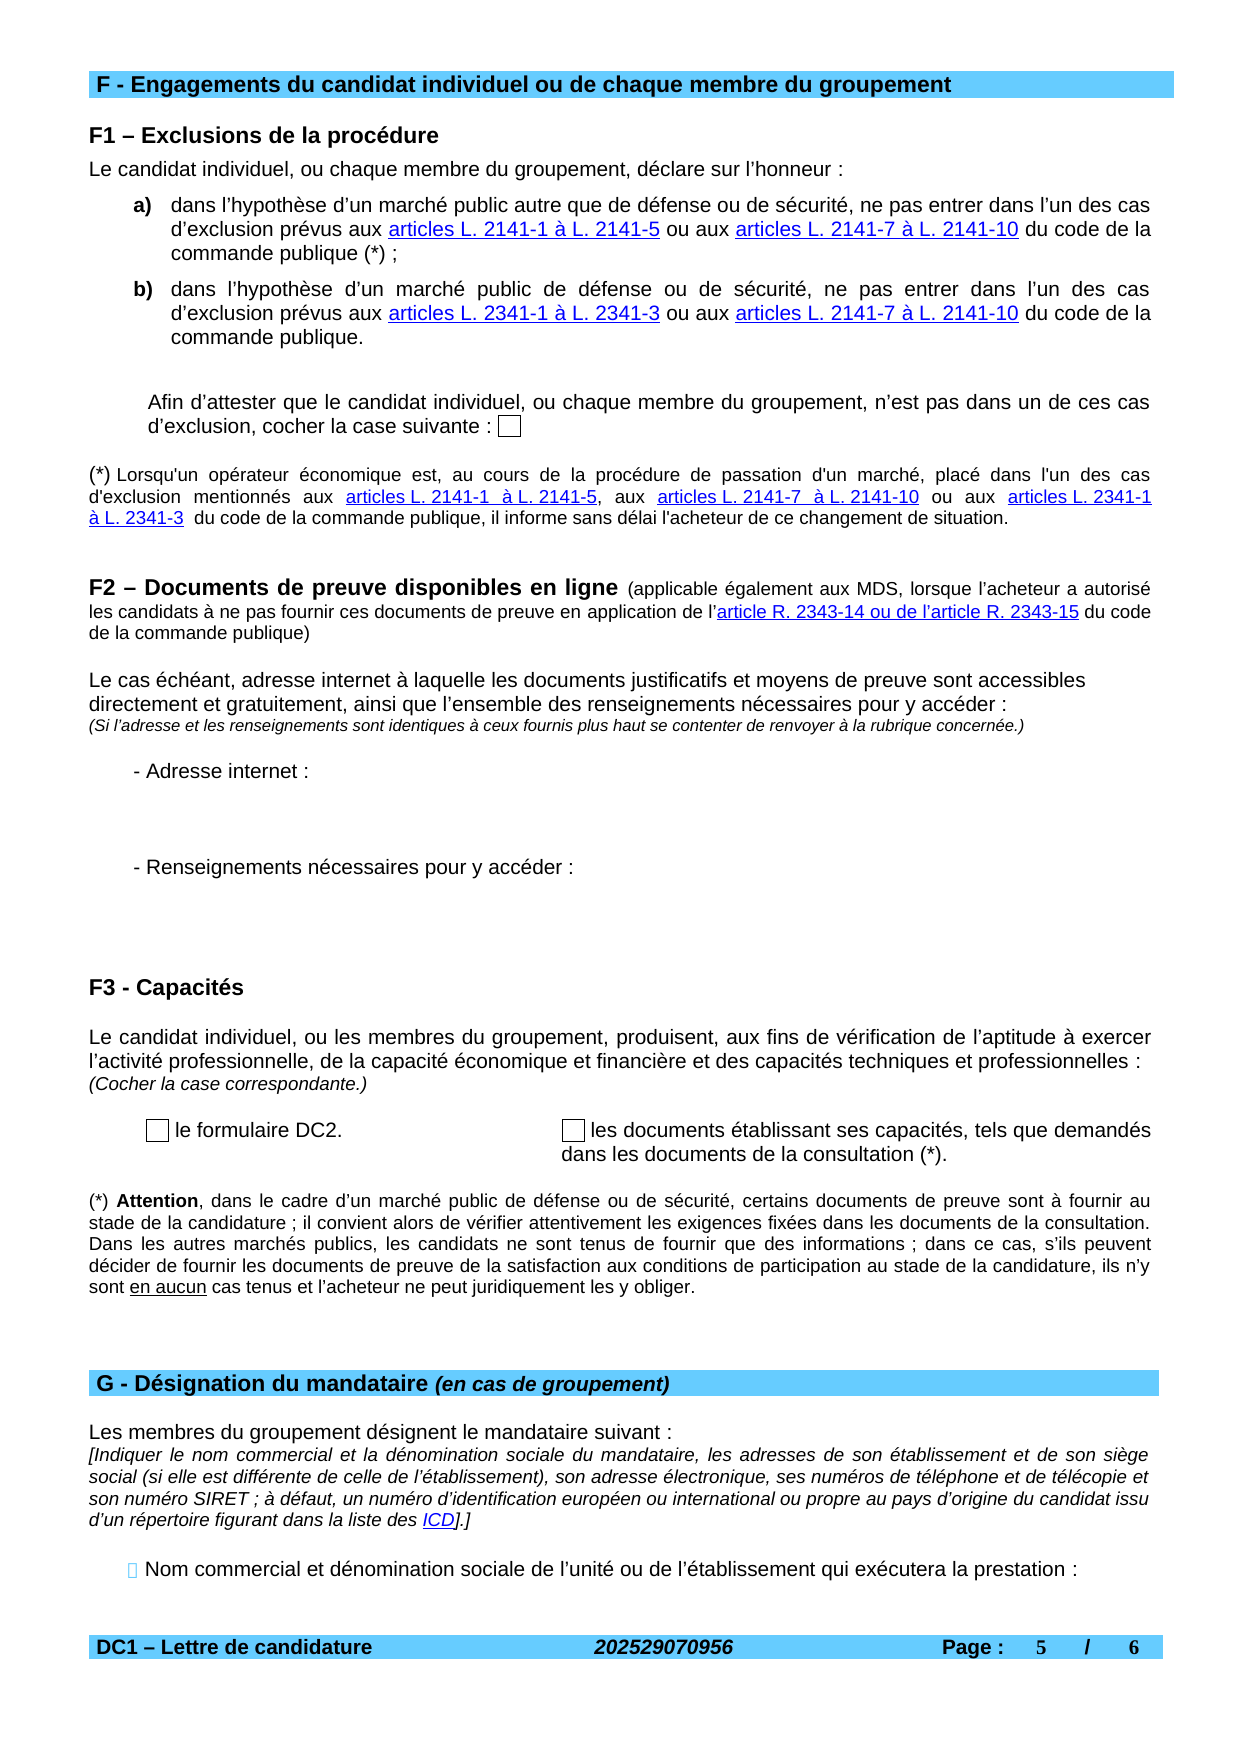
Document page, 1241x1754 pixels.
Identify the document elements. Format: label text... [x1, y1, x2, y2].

list dans l’hypothèse d’un marché public autre que de défense ou de sécurité, ne pas entrer dans l’un des cas d’exclusion prévus aux articles L. 2141-1 à L. 2141-5 ou aux articles L. 2141-7 à L. 2141-10 du code de la commande publique (*) ; [133, 193, 1152, 265]
table_header G - Désignation du mandataire (en cas de groupement) [89, 1370, 1159, 1396]
text Le cas échéant, adresse internet à laquelle les documents justificatifs et moyens de preuve sont accessibles directement et gratuitement, ainsi que l’ensemble des renseignements nécessaires pour y accéder : [89, 668, 1152, 716]
table_header F - Engagements du candidat individuel ou de chaque membre du groupement [89, 71, 1174, 98]
text (Si l’adresse et les renseignements sont identiques à ceux fournis plus haut se contenter de renvoyer à la rubrique concernée.) [89, 716, 1152, 735]
text (*) Attention, dans le cadre d’un marché public de défense ou de sécurité, certains documents de preuve sont à fournir au stade de la candidature ; il convient alors de vérifier attentivement les exigences fixées dans les documents de la consultation. Dans les autres marchés publics, les candidats ne sont tenus de fournir que des informations ; dans ce cas, s’ils peuvent décider de fournir les documents de preuve de la satisfaction aux conditions de participation au stade de la candidature, ils n’y sont en aucun cas tenus et l’acheteur ne peut juridiquement les y obliger. [89, 1190, 1152, 1298]
text (Cocher la case correspondante.) [89, 1072, 1152, 1094]
text Le candidat individuel, ou chaque membre du groupement, déclare sur l’honneur : [89, 156, 1152, 180]
text F1 – Exclusions de la procédure [89, 122, 1152, 148]
text F2 – Documents de preuve disponibles en ligne (applicable également aux MDS, lorsque l’acheteur a autorisé les candidats à ne pas fournir ces documents de preuve en application de l’article R. 2343-14 ou de l’article R. 2343-15 du code de la commande publique) [89, 574, 1152, 644]
text F3 - Capacités [89, 974, 1152, 1001]
text (*) Lorsqu'un opérateur économique est, au cours de la procédure de passation d'un marché, placé dans l'un des cas d'exclusion mentionnés aux articles L. 2141-1 à L. 2141-5, aux articles L. 2141-7 à L. 2141-10 ou aux articles L. 2341-1 à L. 2341-3 du code de la commande publique, il informe sans délai l'acheteur de ce changement de situation. [89, 462, 1152, 529]
list dans l’hypothèse d’un marché public de défense ou de sécurité, ne pas entrer dans l’un des cas d’exclusion prévus aux articles L. 2341-1 à L. 2341-3 ou aux articles L. 2141-7 à L. 2141-10 du code de la commande publique. [133, 277, 1152, 349]
text - Renseignements nécessaires pour y accéder : [133, 854, 1152, 878]
text Les membres du groupement désignent le mandataire suivant : [89, 1420, 1152, 1444]
text - Adresse internet : [133, 759, 1152, 783]
text Le candidat individuel, ou les membres du groupement, produisent, aux fins de vérification de l’aptitude à exercer l’activité professionnelle, de la capacité économique et financière et des capacités techniques et professionnelles : [89, 1024, 1152, 1072]
text [Indiquer le nom commercial et la dénomination sociale du mandataire, les adresses de son établissement et de son siège social (si elle est différente de celle de l’établissement), son adresse électronique, ses numéros de téléphone et de télécopie et son numéro SIRET ; à défaut, un numéro d’identification européen ou international ou propre au pays d’origine du candidat issu d’un répertoire figurant dans la liste des ICD].] [89, 1444, 1152, 1530]
text  Nom commercial et dénomination sociale de l’unité ou de l’établissement qui exécutera la prestation : [126, 1554, 1152, 1584]
text le formulaire DC2. les documents établissant ses capacités, tels que demandés dans les documents de la consultation (*). [146, 1118, 1152, 1166]
text Afin d’attester que le candidat individuel, ou chaque membre du groupement, n’est pas dans un de ces cas d’exclusion, cocher la case suivante : [148, 390, 1152, 438]
